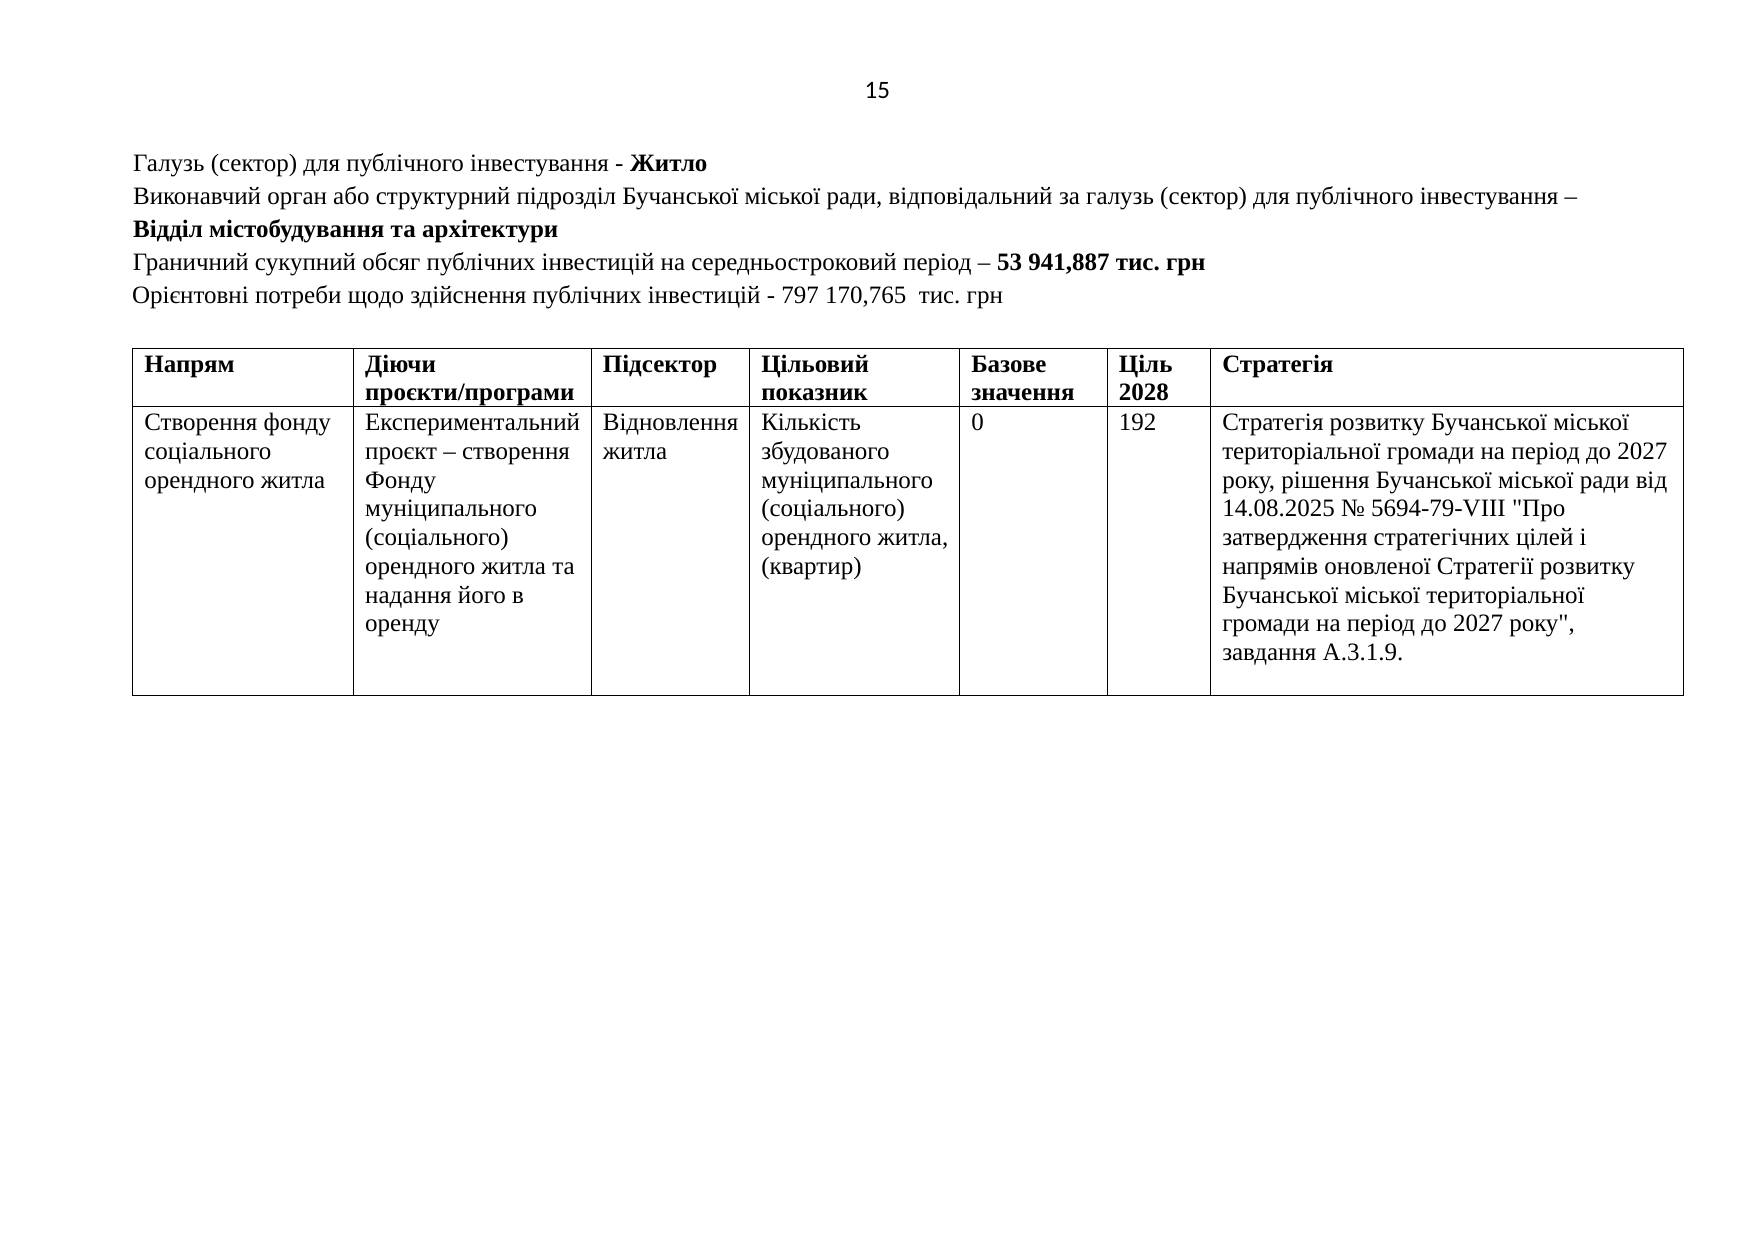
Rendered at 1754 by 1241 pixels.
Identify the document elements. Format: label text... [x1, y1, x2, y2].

text Відділ містобудування та архітектури [133, 214, 1695, 242]
table_header Ціль 2028 [1108, 349, 1210, 406]
table_cell 192 [1108, 407, 1210, 695]
text Виконавчий орган або структурний підрозділ Бучанської міської ради, відповідальний за галузь (сектор) для публічного інвестування – [133, 181, 1695, 209]
table_header Цільовий показник [750, 349, 959, 406]
table_header Напрям [133, 349, 353, 406]
table_header Стратегія [1211, 349, 1683, 406]
table_header Базове значення [960, 349, 1107, 406]
text Галузь (сектор) для публічного інвестування - Житло [133, 148, 1695, 176]
table_header Діючи проєкти/програми [354, 349, 591, 406]
text Граничний сукупний обсяг публічних інвестицій на середньостроковий період – 53 941,887 тис. грн [47, 247, 1695, 276]
text Орієнтовні потреби щодо здійснення публічних інвестицій - 797 170,765 тис. грн [59, 280, 1695, 308]
table_cell Відновлення житла [592, 407, 749, 695]
table_cell Стратегія розвитку Бучанської міської територіальної громади на період до 2027 року, рішення Бучанської міської ради від 14.08.2025 № 5694-79-VIІІ "Про затвердження стратегічних цілей і напрямів оновленої Стратегії розвитку Бучанської міської територіальної громади на період до 2027 року", завдання А.3.1.9. [1211, 407, 1683, 695]
table_cell Кількість збудованого муніципального (соціального) орендного житла, (квартир) [750, 407, 959, 695]
table_header Підсектор [592, 349, 749, 406]
table_cell 0 [960, 407, 1107, 695]
table_cell Створення фонду соціального орендного житла [133, 407, 353, 695]
table_cell Експериментальний проєкт – створення Фонду муніципального (соціального) орендного житла та надання його в оренду [354, 407, 591, 695]
